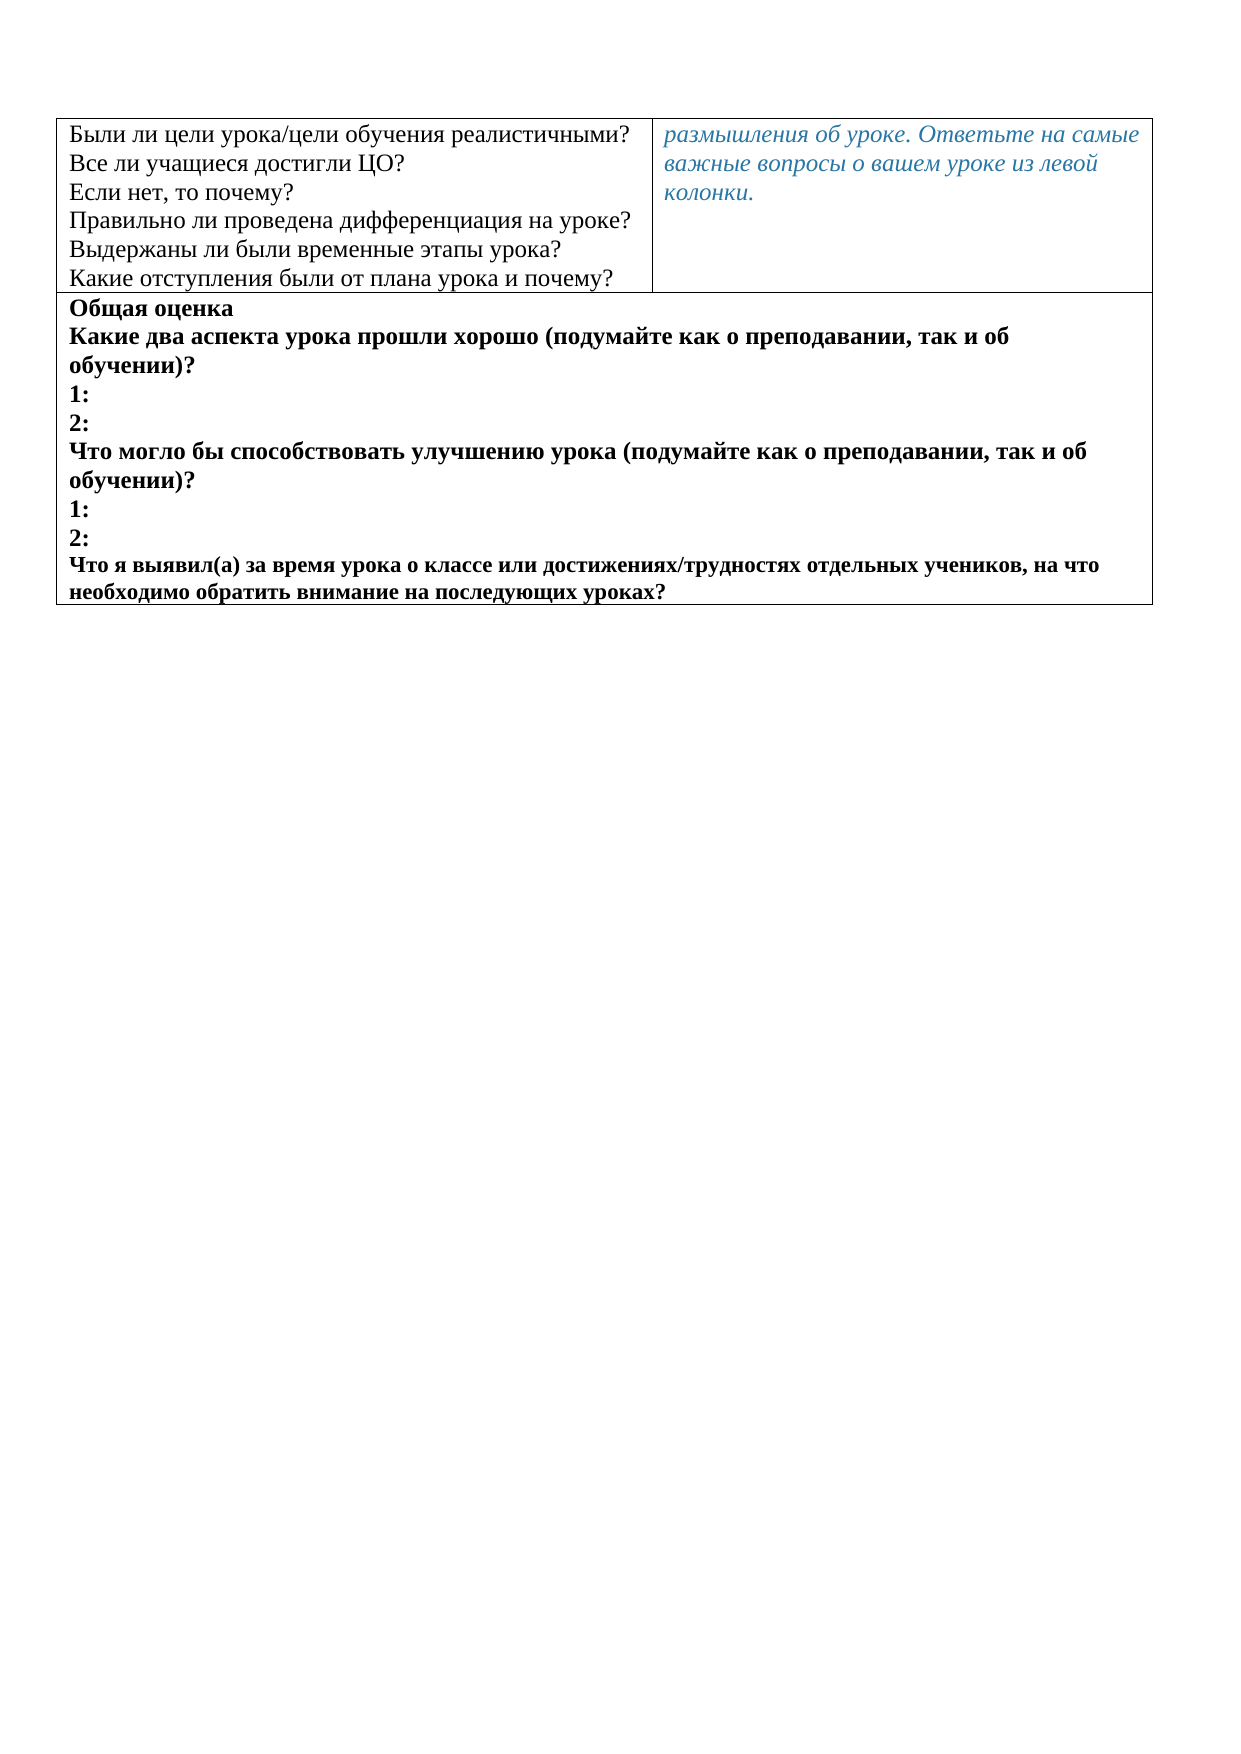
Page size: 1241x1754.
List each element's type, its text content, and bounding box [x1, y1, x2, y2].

table_cell Общая оценка Какие два аспекта урока прошли хорошо (подумайте как о преподавании, так и об обучении)? 1: 2: Что могло бы способствовать улучшению урока (подумайте как о преподавании, так и об обучении)? 1: 2: Что я выявил(а) за время урока о классе или достижениях/трудностях отдельных учеников, на что необходимо обратить внимание на последующих уроках? [57, 293, 1152, 604]
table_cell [57, 119, 652, 292]
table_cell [653, 119, 1152, 292]
